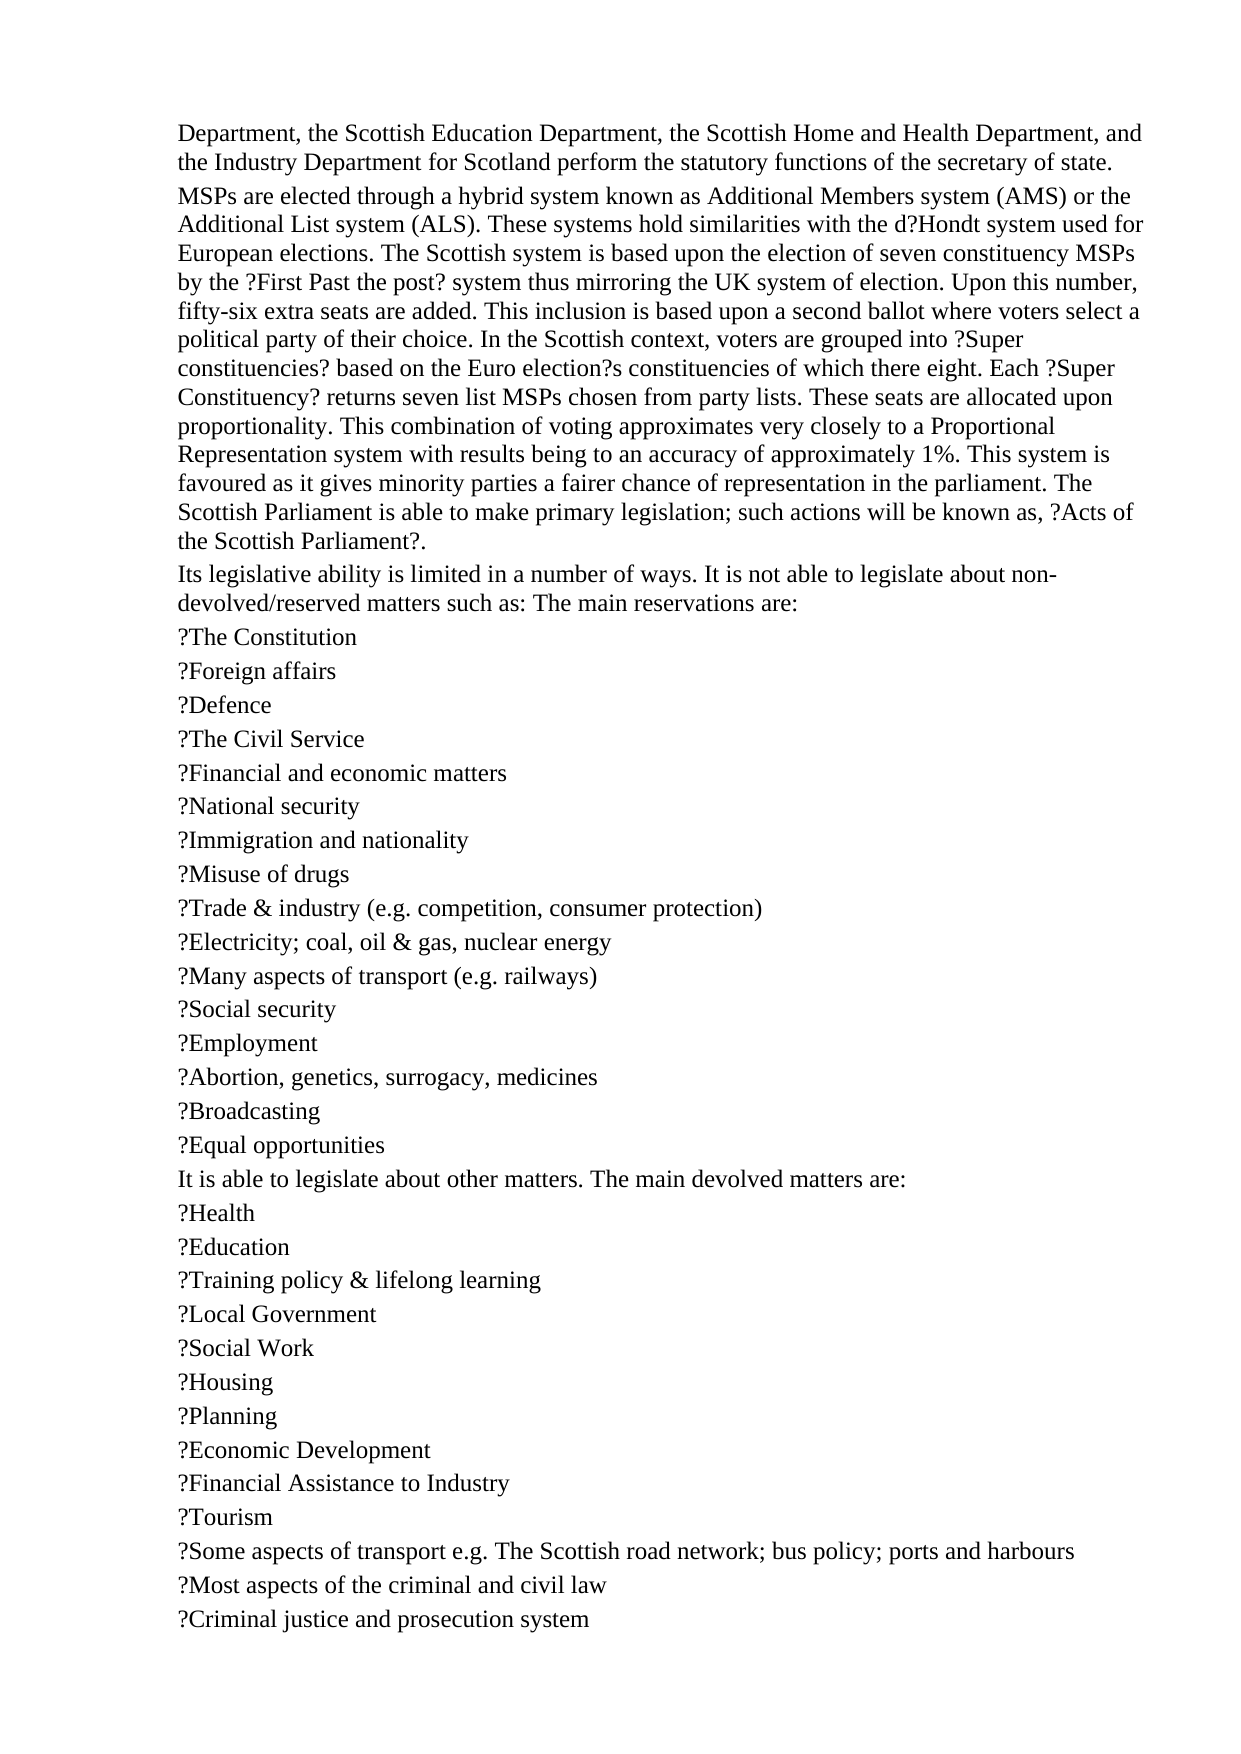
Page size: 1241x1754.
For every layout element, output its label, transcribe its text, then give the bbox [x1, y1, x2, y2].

text ?Financial Assistance to Industry [177, 1468, 1152, 1497]
text It is able to legislate about other matters. The main devolved matters are: [177, 1164, 1152, 1193]
text ?Criminal justice and prosecution system [177, 1604, 1152, 1633]
text ?Many aspects of transport (e.g. railways) [177, 961, 1152, 989]
text ?Foreign affairs [177, 656, 1152, 685]
text ?Immigration and nationality [177, 825, 1152, 854]
text ?Trade & industry (e.g. competition, consumer protection) [177, 893, 1152, 922]
text ?Planning [177, 1401, 1152, 1429]
text ?Employment [177, 1028, 1152, 1057]
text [177, 118, 1152, 176]
text ?Education [177, 1232, 1152, 1260]
text ?Housing [177, 1367, 1152, 1396]
text ?Electricity; coal, oil & gas, nuclear energy [177, 927, 1152, 956]
text ?Local Government [177, 1299, 1152, 1328]
text ?National security [177, 791, 1152, 820]
text ?Defence [177, 690, 1152, 719]
text ?The Constitution [177, 622, 1152, 651]
text MSPs are elected through a hybrid system known as Additional Members system (AMS) or the Additional List system (ALS). These systems hold similarities with the d?Hondt system used for European elections. The Scottish system is based upon the election of seven constituency MSPs by the ?First Past the post? system thus mirroring the UK system of election. Upon this number, fifty-six extra seats are added. This inclusion is based upon a second ballot where voters select a political party of their choice. In the Scottish context, voters are grouped into ?Super constituencies? based on the Euro election?s constituencies of which there eight. Each ?Super Constituency? returns seven list MSPs chosen from party lists. These seats are allocated upon proportionality. This combination of voting approximates very closely to a Proportional Representation system with results being to an accuracy of approximately 1%. This system is favoured as it gives minority parties a fairer chance of representation in the parliament. The Scottish Parliament is able to make primary legislation; such actions will be known as, ?Acts of the Scottish Parliament?. [177, 181, 1152, 554]
text ?Most aspects of the criminal and civil law [177, 1570, 1152, 1599]
text ?Tourism [177, 1502, 1152, 1531]
text ?Social Work [177, 1333, 1152, 1362]
text Its legislative ability is limited in a number of ways. It is not able to legislate about non-devolved/reserved matters such as: The main reservations are: [177, 559, 1152, 617]
text ?Broadcasting [177, 1096, 1152, 1125]
text ?Training policy & lifelong learning [177, 1265, 1152, 1294]
text ?Social security [177, 994, 1152, 1023]
text ?Financial and economic matters [177, 758, 1152, 786]
text ?Economic Development [177, 1435, 1152, 1463]
text ?Health [177, 1198, 1152, 1226]
text ?Misuse of drugs [177, 859, 1152, 888]
text ?Some aspects of transport e.g. The Scottish road network; bus policy; ports and harbours [177, 1536, 1152, 1565]
text ?The Civil Service [177, 724, 1152, 752]
text ?Abortion, genetics, surrogacy, medicines [177, 1062, 1152, 1091]
text ?Equal opportunities [177, 1130, 1152, 1159]
